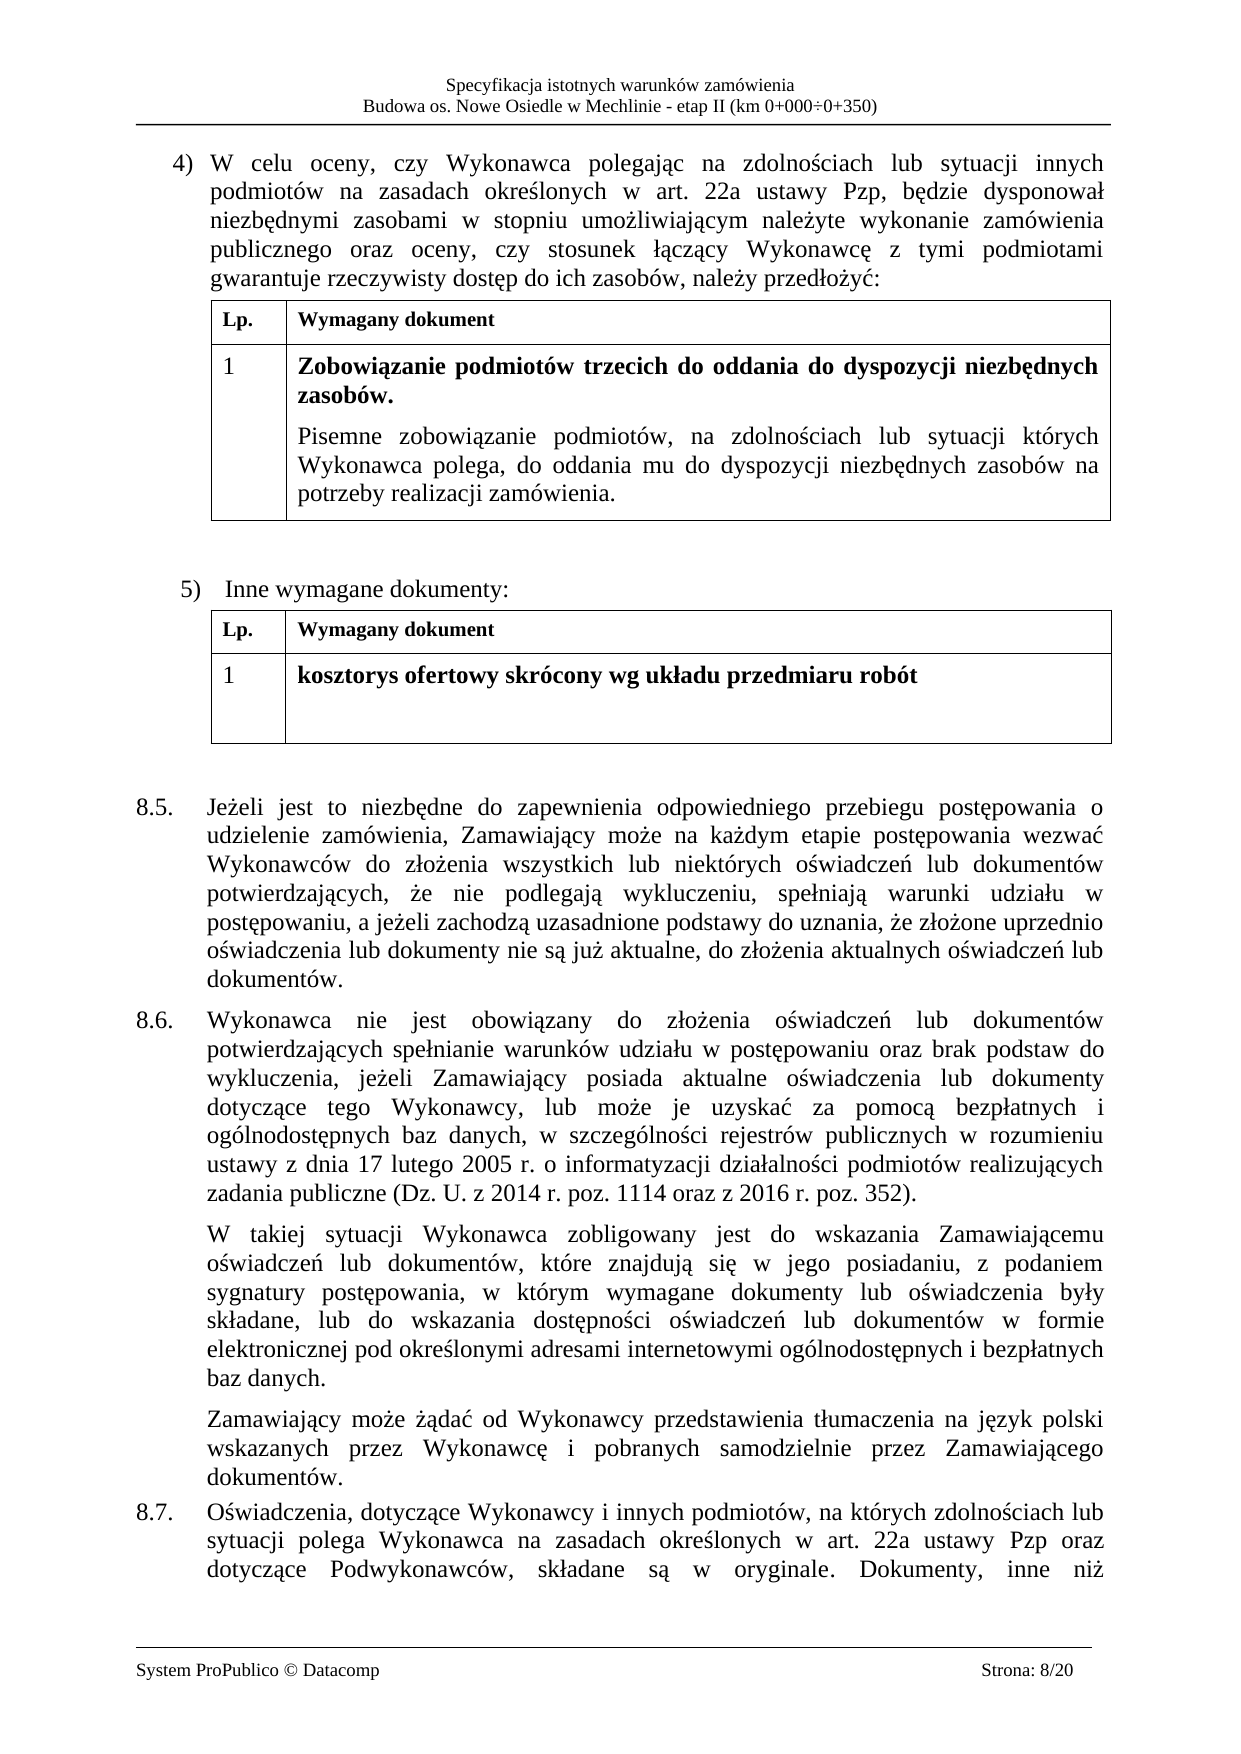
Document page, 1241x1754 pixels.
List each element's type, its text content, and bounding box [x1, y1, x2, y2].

subtitle Inne wymagane dokumenty: [180, 574, 1104, 603]
table_cell Zobowiązanie podmiotów trzecich do oddania do dyspozycji niezbędnych zasobów. Pisemne zobowiązanie podmiotów, na zdolnościach lub sytuacji których Wykonawca polega, do oddania mu do dyspozycji niezbędnych zasobów na potrzeby realizacji zamówienia. [287, 345, 1110, 520]
table_header Lp. [212, 611, 285, 653]
table_cell 1 [212, 654, 285, 743]
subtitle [136, 1497, 1104, 1583]
table_header Wymagany dokument [287, 301, 1110, 344]
table_cell kosztorys ofertowy skrócony wg układu przedmiaru robót [286, 654, 1111, 743]
table_header Lp. [212, 301, 286, 344]
subtitle Wykonawca nie jest obowiązany do złożenia oświadczeń lub dokumentów potwierdzających spełnianie warunków udziału w postępowaniu oraz brak podstaw do wykluczenia, jeżeli Zamawiający posiada aktualne oświadczenia lub dokumenty dotyczące tego Wykonawcy, lub może je uzyskać za pomocą bezpłatnych i ogólnodostępnych baz danych, w szczególności rejestrów publicznych w rozumieniu ustawy z dnia 17 lutego 2005 r. o informatyzacji działalności podmiotów realizujących zadania publiczne (Dz. U. z 2014 r. poz. 1114 oraz z 2016 r. poz. 352). [136, 1005, 1104, 1207]
subtitle W celu oceny, czy Wykonawca polegając na zdolnościach lub sytuacji innych podmiotów na zasadach określonych w art. 22a ustawy Pzp, będzie dysponował niezbędnymi zasobami w stopniu umożliwiającym należyte wykonanie zamówienia publicznego oraz oceny, czy stosunek łączący Wykonawcę z tymi podmiotami gwarantuje rzeczywisty dostęp do ich zasobów, należy przedłożyć: [172, 148, 1104, 291]
table_header Wymagany dokument [286, 611, 1111, 653]
subtitle Zamawiający może żądać od Wykonawcy przedstawienia tłumaczenia na język polski wskazanych przez Wykonawcę i pobranych samodzielnie przez Zamawiającego dokumentów. [207, 1404, 1104, 1490]
subtitle Jeżeli jest to niezbędne do zapewnienia odpowiedniego przebiegu postępowania o udzielenie zamówienia, Zamawiający może na każdym etapie postępowania wezwać Wykonawców do złożenia wszystkich lub niektórych oświadczeń lub dokumentów potwierdzających, że nie podlegają wykluczeniu, spełniają warunki udziału w postępowaniu, a jeżeli zachodzą uzasadnione podstawy do uznania, że złożone uprzednio oświadczenia lub dokumenty nie są już aktualne, do złożenia aktualnych oświadczeń lub dokumentów. [136, 792, 1104, 993]
table_cell 1 [212, 345, 286, 520]
subtitle W takiej sytuacji Wykonawca zobligowany jest do wskazania Zamawiającemu oświadczeń lub dokumentów, które znajdują się w jego posiadaniu, z podaniem sygnatury postępowania, w którym wymagane dokumenty lub oświadczenia były składane, lub do wskazania dostępności oświadczeń lub dokumentów w formie elektronicznej pod określonymi adresami internetowymi ogólnodostępnych i bezpłatnych baz danych. [207, 1219, 1104, 1392]
